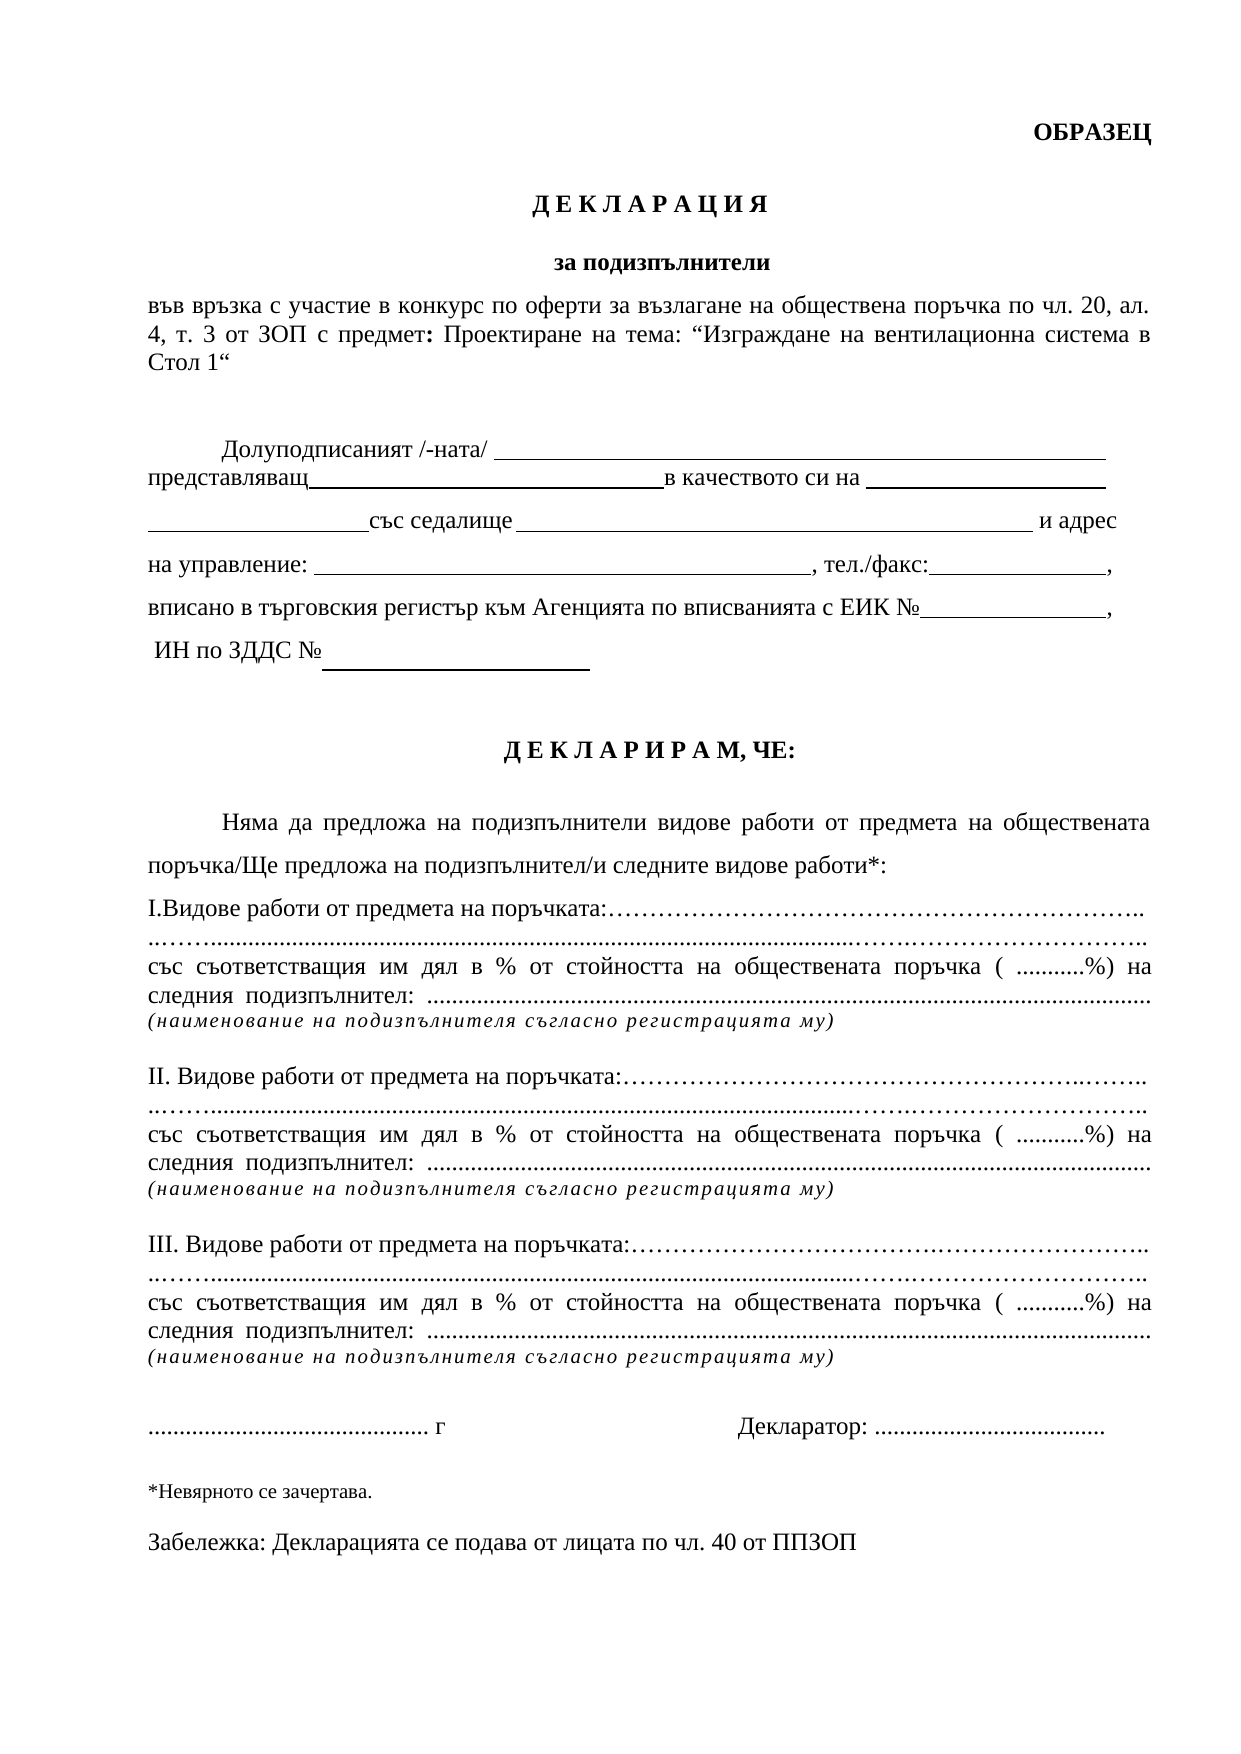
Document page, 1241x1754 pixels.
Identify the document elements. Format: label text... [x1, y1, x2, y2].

text във връзка с участие в конкурс по оферти за възлагане на обществена поръчка по чл. 20, ал. 4, т. 3 от ЗОП с предмет: Проектиране на тема: “Изграждане на вентилационна система в Стол 1“ [148, 290, 1152, 376]
text със съответстващия им дял в % от стойността на обществената поръчка ( ...........%) на следния подизпълнител: .................................................................................................................... (наименование на подизпълнителя съгласно регистрацията му) [148, 1287, 1152, 1368]
text на управление: , тел./факс: , вписано в търговския регистър към Агенцията по вписванията с ЕИК № , [148, 549, 1152, 621]
title Д Е К Л А Р А Ц И Я [148, 189, 1152, 218]
text Д Е К Л А Р И Р А М, ЧЕ: [148, 735, 1152, 764]
text за подизпълнители [148, 247, 1152, 276]
text Забележка: Декларацията се подава от лицата по чл. 40 от ППЗОП [148, 1527, 1152, 1555]
text ІІІ. Видове работи от предмета на поръчката:……………………………….…………………….. ..…….......................................................................................................…….……………………….. [148, 1229, 1152, 1287]
text *Невярното се зачертава. [148, 1478, 1152, 1503]
text със седалище и адрес [148, 506, 1152, 534]
text Няма да предложа на подизпълнители видове работи от предмета на обществената поръчка/Ще предложа на подизпълнител/и следните видове работи*: [148, 807, 1152, 879]
text със съответстващия им дял в % от стойността на обществената поръчка ( ...........%) на следния подизпълнител: .................................................................................................................... (наименование на подизпълнителя съгласно регистрацията му) [148, 951, 1152, 1032]
list ОБРАЗЕЦ [541, 117, 1152, 146]
text представляващ в качеството си на [148, 462, 1152, 491]
text ............................................. г Декларатор: ..................................... [148, 1411, 1152, 1440]
text със съответстващия им дял в % от стойността на обществената поръчка ( ...........%) на следния подизпълнител: .................................................................................................................... (наименование на подизпълнителя съгласно регистрацията му) [148, 1119, 1152, 1200]
text Долуподписаният /-ната/ [148, 434, 1152, 462]
text ІІ. Видове работи от предмета на поръчката:………………………………………………..…….. ..…….......................................................................................................…….……………………….. [148, 1061, 1152, 1119]
text І.Видове работи от предмета на поръчката:……………………………………………………….. ..…….......................................................................................................…….……………………….. [148, 893, 1152, 951]
text ИН по ЗДДС № [148, 635, 1152, 673]
